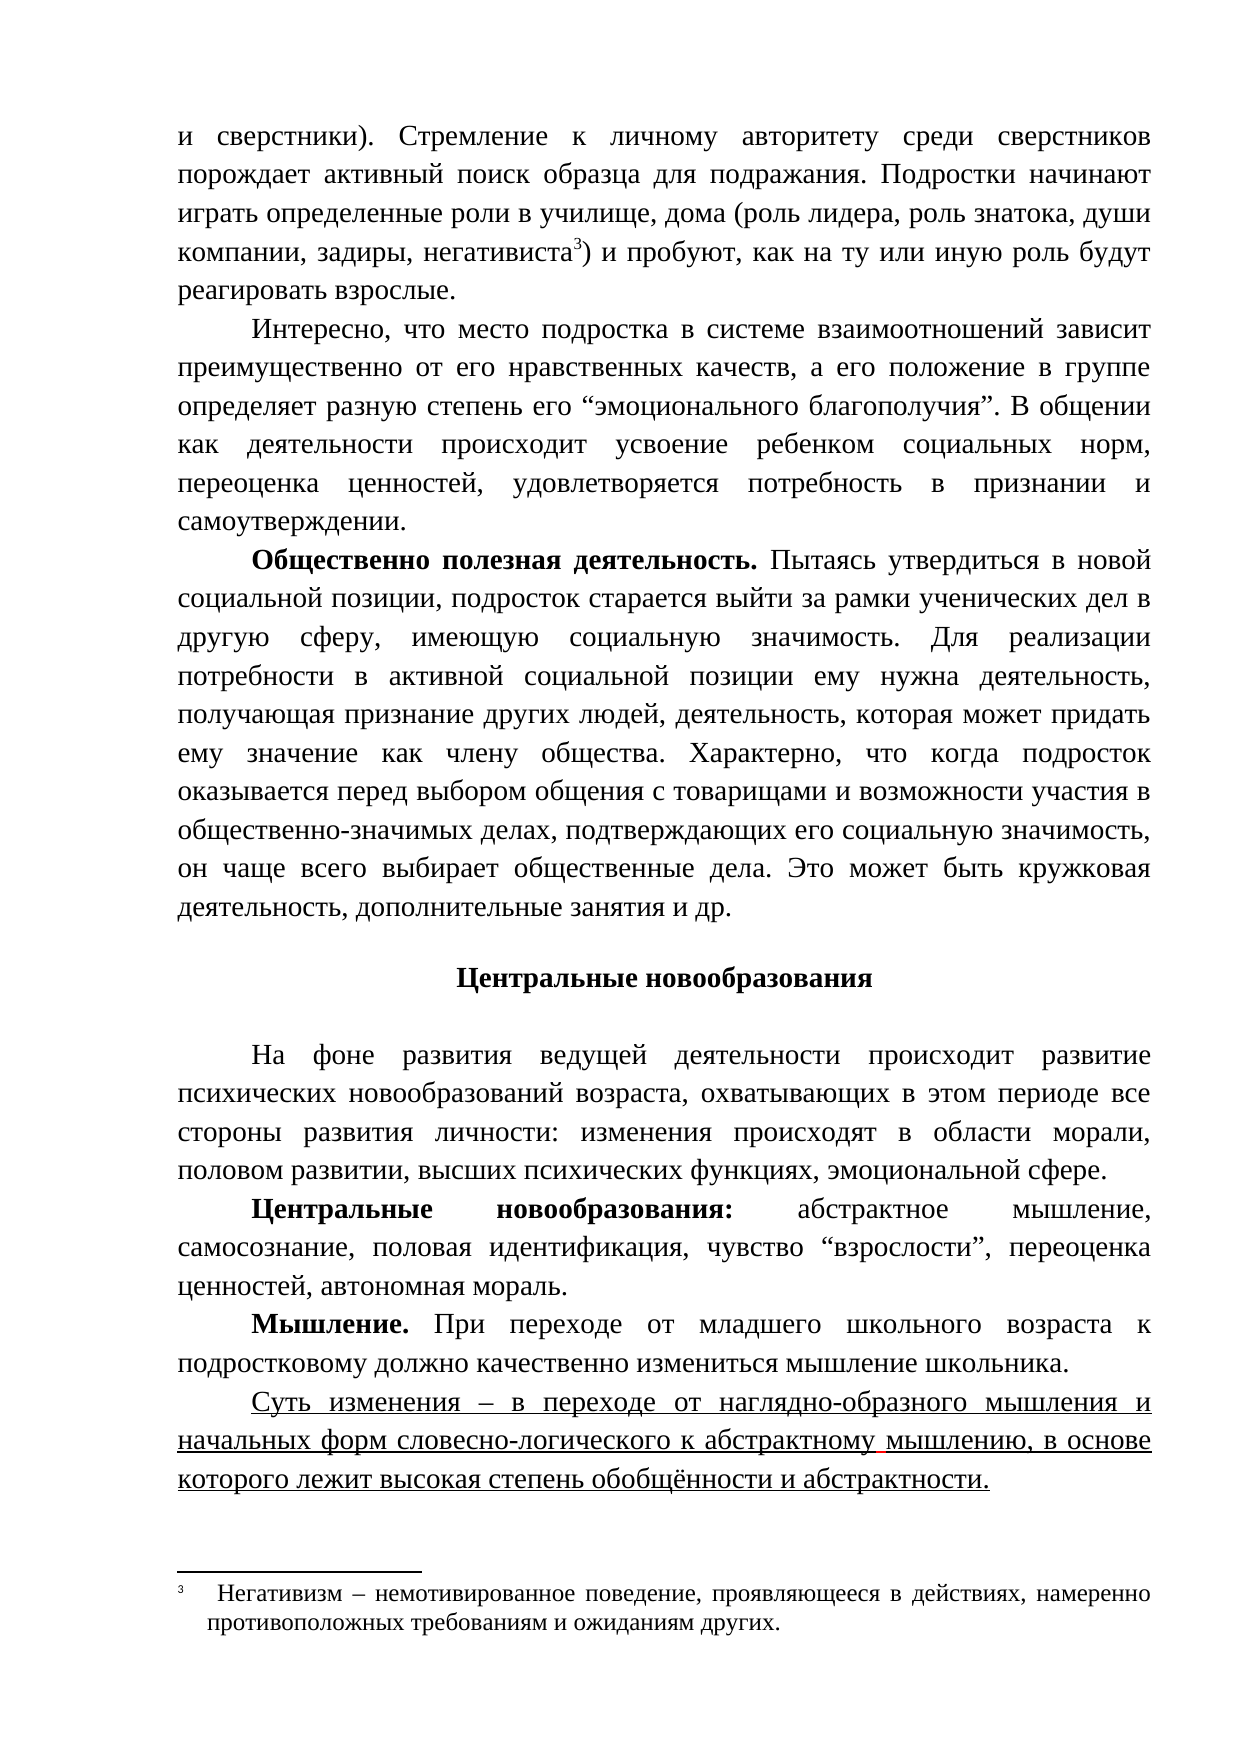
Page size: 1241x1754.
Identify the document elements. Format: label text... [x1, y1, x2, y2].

text Общественно полезная деятельность. Пытаясь утвердиться в новой социальной позиции, подросток старается выйти за рамки ученических дел в другую сферу, имеющую социальную значимость. Для реализации потребности в активной социальной позиции ему нужна деятельность, получающая признание других людей, деятельность, которая может придать ему значение как члену общества. Характерно, что когда подросток оказывается перед выбором общения с товарищами и возможности участия в общественно-значимых делах, подтверждающих его социальную значимость, он чаще всего выбирает общественные дела. Это может быть кружковая деятельность, дополнительные занятия и др. [177, 542, 1152, 922]
text На фоне развития ведущей деятельности происходит развитие психических новообразований возраста, охватывающих в этом периоде все стороны развития личности: изменения происходят в области морали, половом развитии, высших психических функциях, эмоциональной сфере. [177, 1037, 1152, 1186]
text Интересно, что место подростка в системе взаимоотношений зависит преимущественно от его нравственных качеств, а его положение в группе определяет разную степень его “эмоционального благополучия”. В общении как деятельности происходит усвоение ребенком социальных норм, переоценка ценностей, удовлетворяется потребность в признании и самоутверждении. [177, 311, 1152, 537]
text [177, 118, 1152, 306]
text Суть изменения – в переходе от наглядно-образного мышления и начальных форм словесно-логического к абстрактному мышлению, в основе которого лежит высокая степень обобщённости и абстрактности. [177, 1384, 1152, 1451]
text Мышление. При переходе от младшего школьного возраста к подростковому должно качественно измениться мышление школьника. [177, 1307, 1152, 1379]
text Центральные новообразования: абстрактное мышление, самосознание, половая идентификация, чувство “взрослости”, переоценка ценностей, автономная мораль. [177, 1191, 1152, 1302]
text Суть изменения – в переходе от наглядно-образного мышления и начальных форм словесно-логического к абстрактному мышлению, в основе которого лежит высокая степень обобщённости и абстрактности. [177, 1453, 1152, 1494]
text Центральные новообразования [177, 960, 1152, 993]
